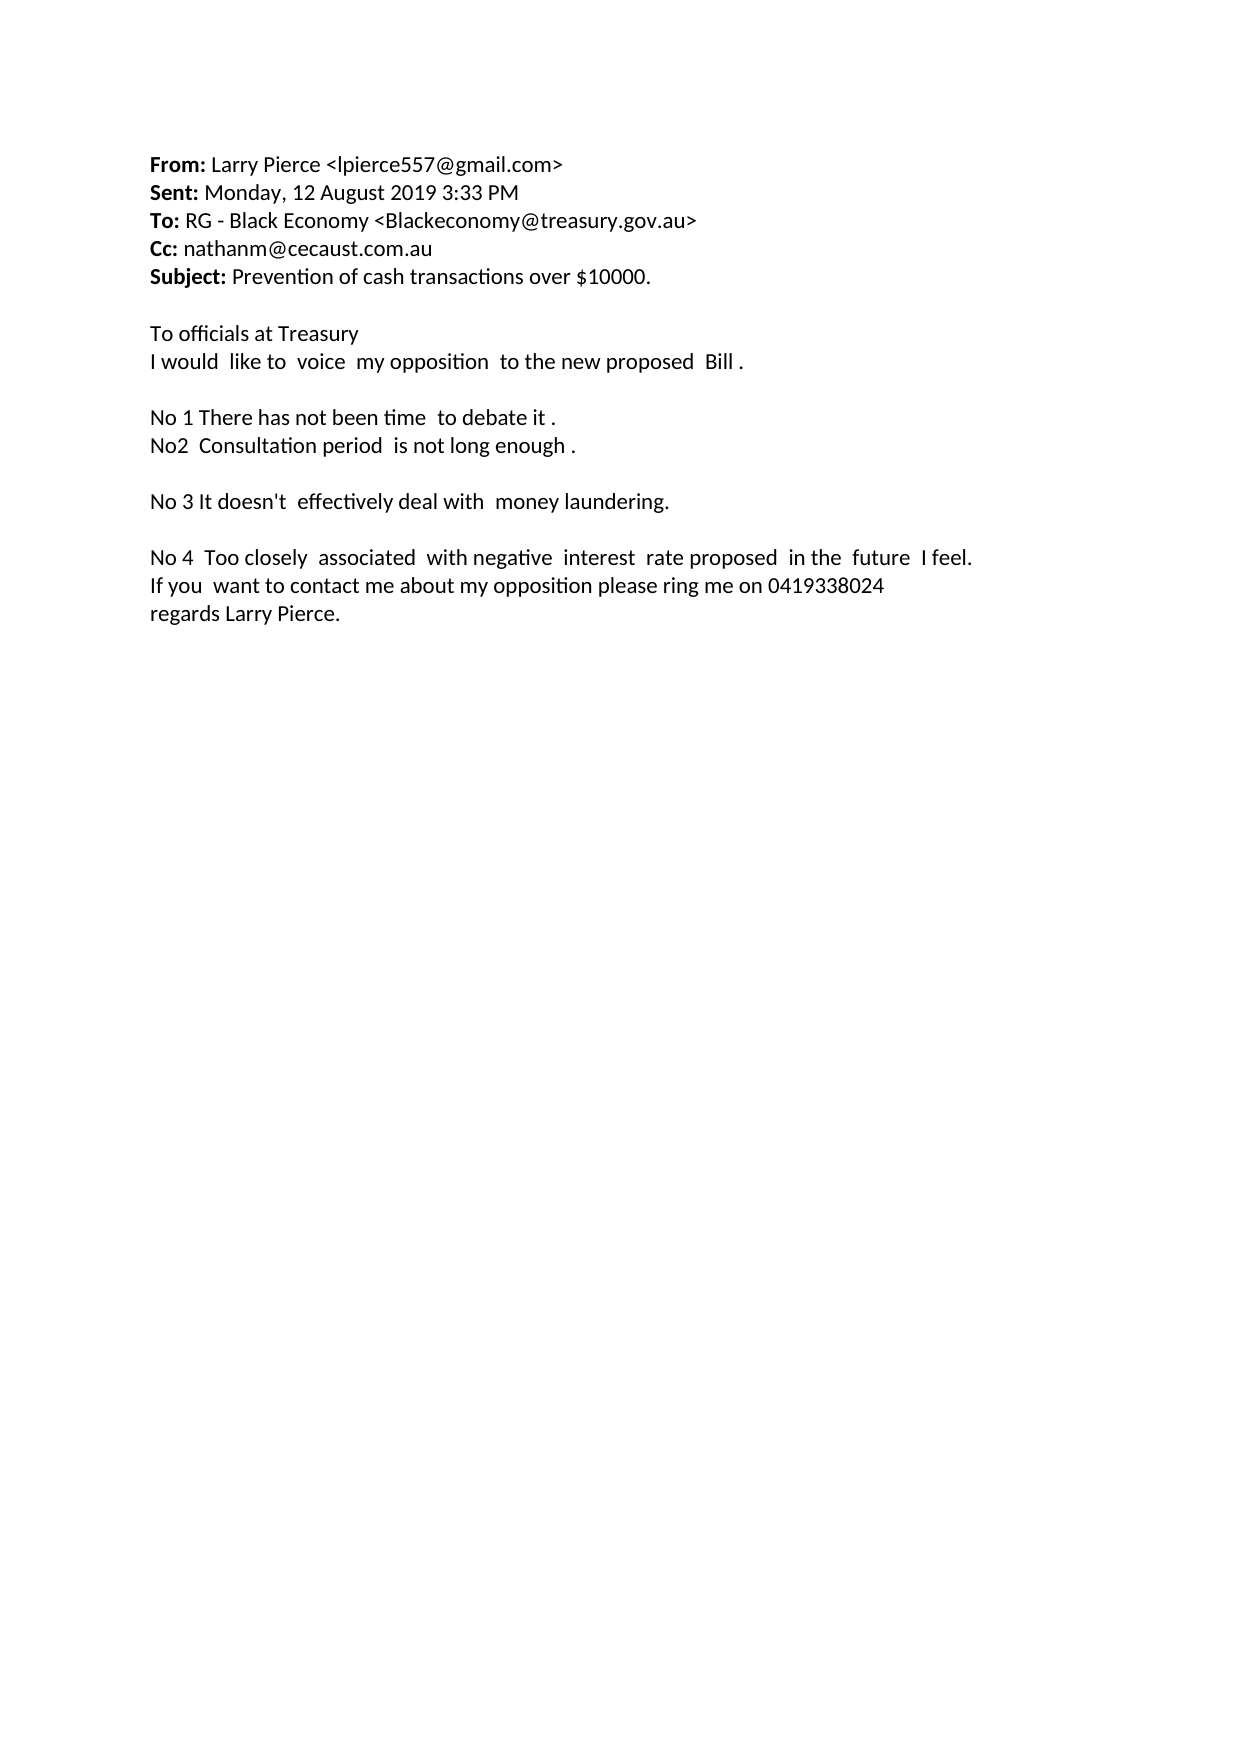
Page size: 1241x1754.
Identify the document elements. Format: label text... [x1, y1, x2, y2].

text To officials at Treasury [150, 319, 1090, 347]
text regards Larry Pierce. [150, 599, 1090, 627]
text No 4 Too closely associated with negative interest rate proposed in the future I feel. [150, 543, 1090, 571]
text From: Larry Pierce <lpierce557@gmail.com> Sent: Monday, 12 August 2019 3:33 PM To: RG - Black Economy <Blackeconomy@treasury.gov.au> Cc: nathanm@cecaust.com.au Subject: Prevention of cash transactions over $10000. [150, 150, 1090, 290]
text I would like to voice my opposition to the new proposed Bill . [150, 347, 1090, 375]
text No 1 There has not been time to debate it . [150, 403, 1090, 431]
text No 3 It doesn't effectively deal with money laundering. [150, 487, 1090, 515]
text No2 Consultation period is not long enough . [150, 431, 1090, 459]
text If you want to contact me about my opposition please ring me on 0419338024 [150, 571, 1090, 599]
